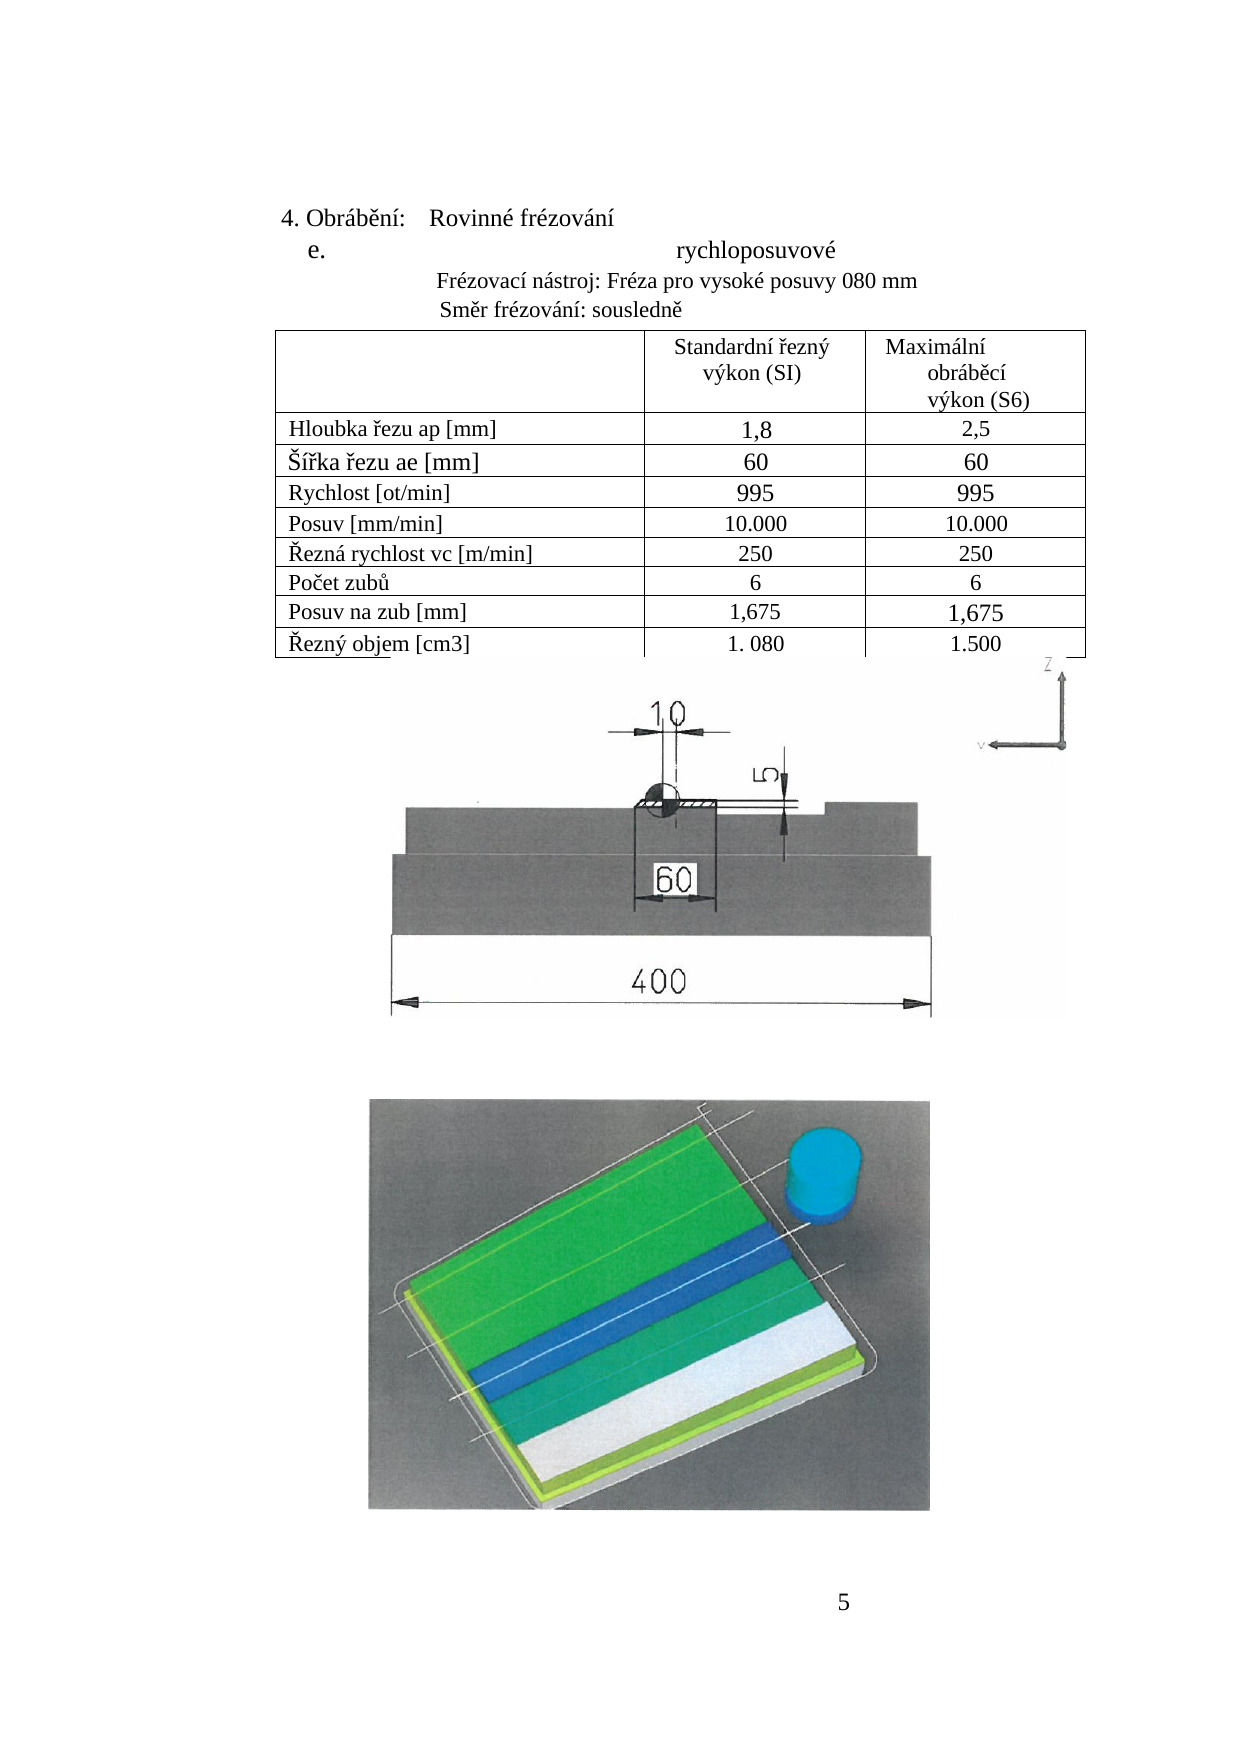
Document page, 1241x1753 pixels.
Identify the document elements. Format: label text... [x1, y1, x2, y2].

text 5 [246, 1587, 850, 1616]
text Frézovací nástroj: Fréza pro vysoké posuvy 080 mm [246, 267, 918, 294]
table_cell 60 [866, 445, 1085, 476]
table_cell Posuv na zub [mm] [276, 596, 644, 627]
table_cell 6 [645, 567, 865, 595]
text Směr frézování: sousledně [246, 296, 876, 322]
picture [390, 657, 1067, 1018]
table_cell 10.000 [866, 508, 1085, 537]
table_cell 60 [645, 445, 865, 476]
table_cell Rychlost [ot/min] [276, 477, 644, 507]
table_cell 995 [645, 477, 865, 507]
table_cell Posuv [mm/min] [276, 508, 644, 537]
table_cell 250 [645, 538, 865, 566]
list rychloposuvové [307, 233, 1001, 265]
table_cell 250 [866, 538, 1085, 566]
table_cell 1,8 [645, 413, 865, 444]
table_cell 1,675 [645, 596, 865, 627]
table_header Standardní řezný výkon (SI) [645, 331, 865, 412]
table_cell 1. 080 [645, 628, 865, 657]
table_cell 10.000 [645, 508, 865, 537]
table_header Maximální obráběcí výkon (S6) [866, 331, 1085, 412]
table_cell 1.500 [866, 628, 1085, 657]
table_cell Počet zubů [276, 567, 644, 595]
table_cell 6 [866, 567, 1085, 595]
picture [368, 1099, 930, 1511]
table_cell Řezný objem [cm3] [276, 628, 644, 657]
table_cell Řezná rychlost vc [m/min] [276, 538, 644, 566]
table_cell 2,5 [866, 413, 1085, 444]
table_cell 995 [866, 477, 1085, 507]
table_cell 1,675 [866, 596, 1085, 627]
table_cell Šířka řezu ae [mm] [276, 445, 644, 476]
table_cell Hloubka řezu ap [mm] [276, 413, 644, 444]
table_header [276, 331, 644, 412]
